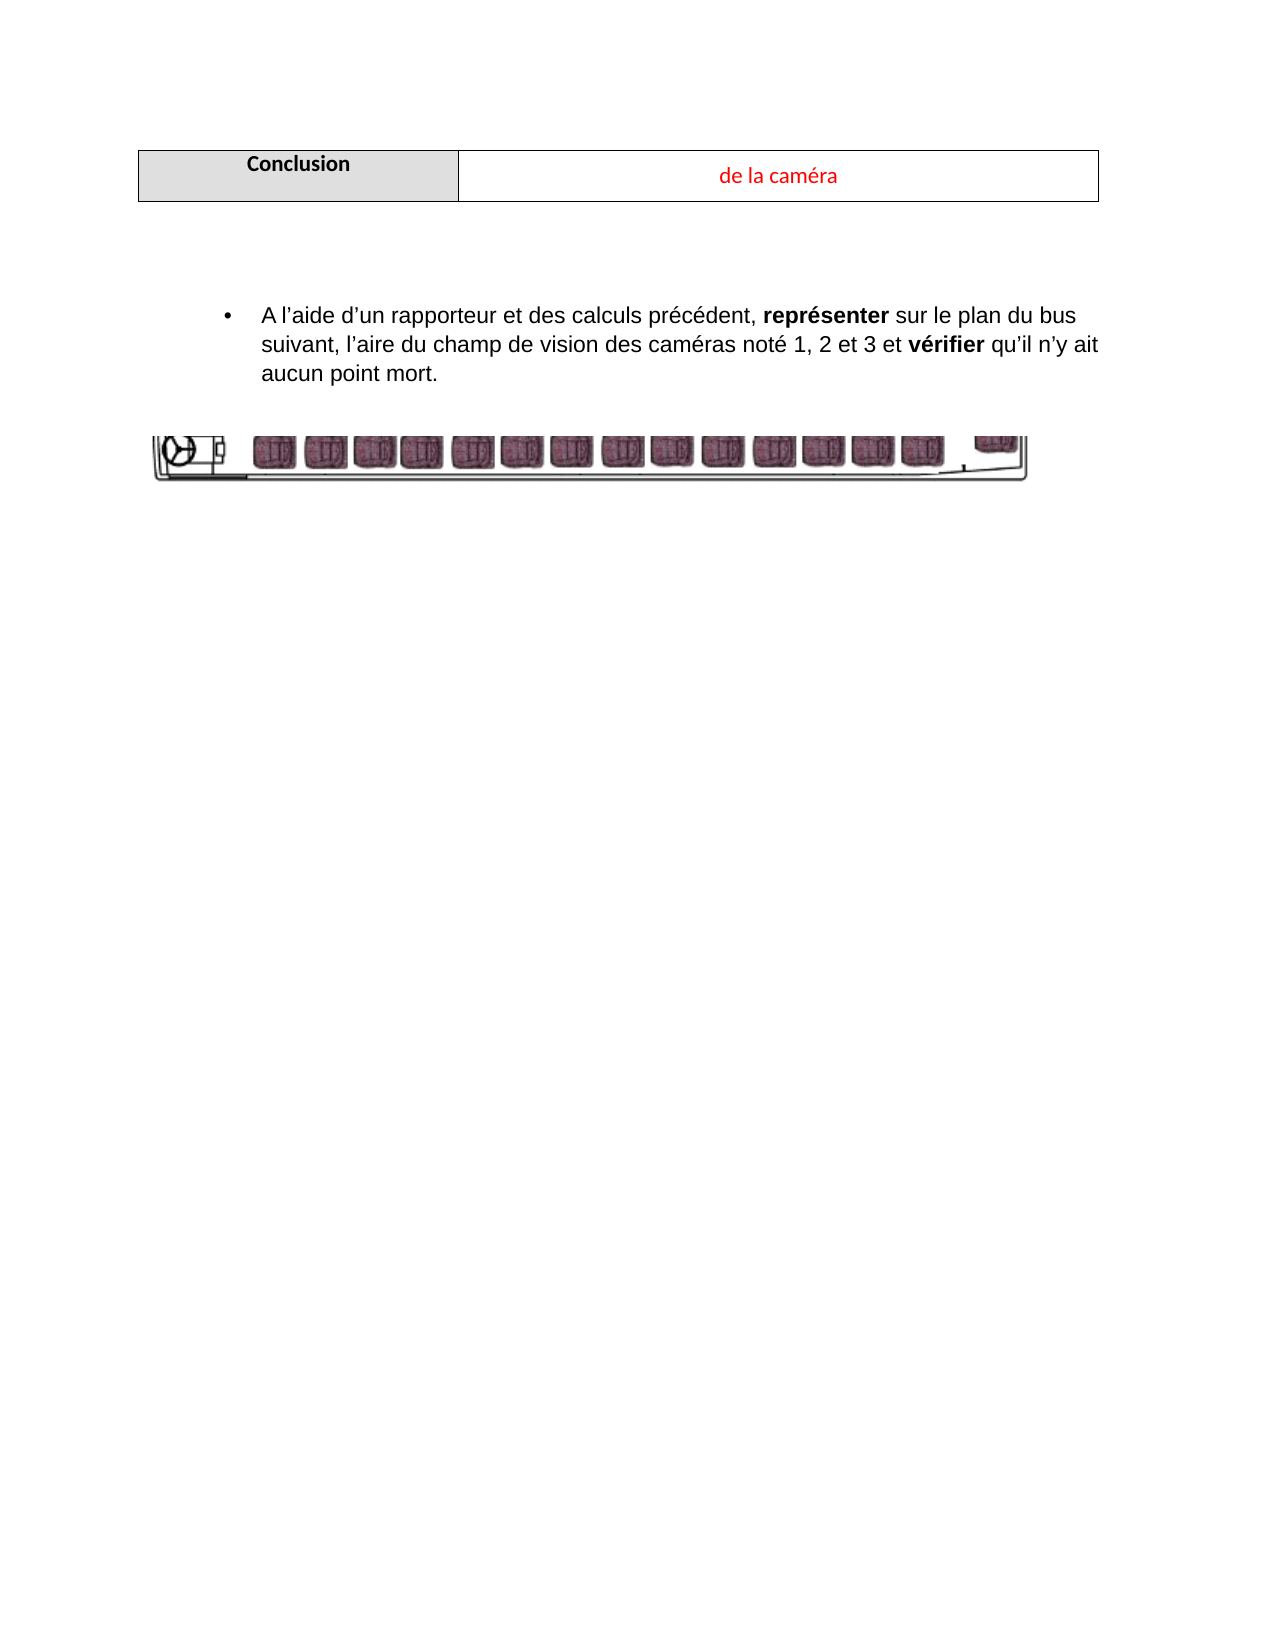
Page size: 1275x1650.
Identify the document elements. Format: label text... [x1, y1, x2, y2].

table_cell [459, 151, 1098, 201]
table_cell Conclusion [139, 151, 458, 201]
list A l’aide d’un rapporteur et des calculs précédent, représenter sur le plan du bus suivant, l’aire du champ de vision des caméras noté 1, 2 et 3 et vérifier qu’il n’y ait aucun point mort. [223, 301, 1125, 387]
